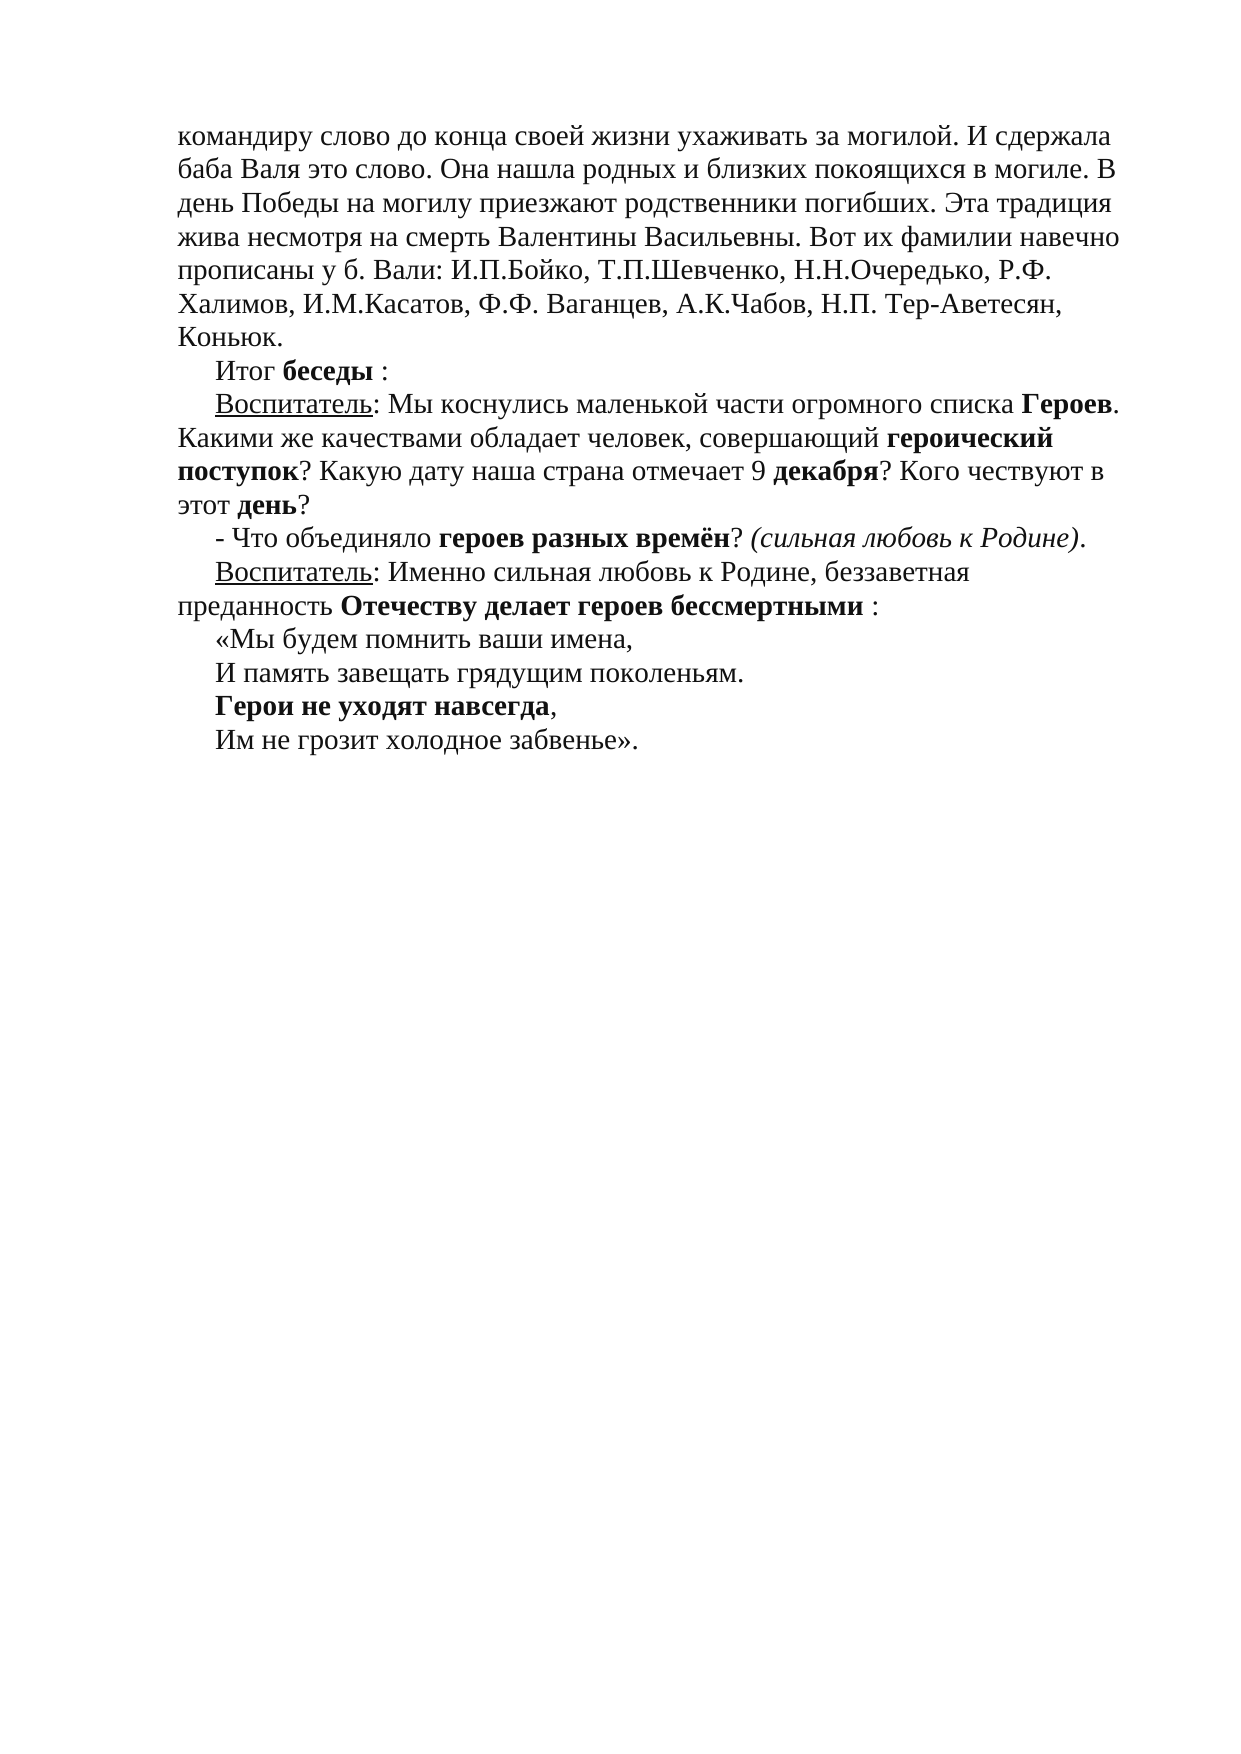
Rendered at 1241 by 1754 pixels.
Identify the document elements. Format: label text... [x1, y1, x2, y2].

text Итог беседы : [177, 353, 1152, 386]
text Воспитатель: Мы коснулись маленькой части огромного списка Героев. Какими же качествами обладает человек, совершающий героический поступок? Какую дату наша страна отмечает 9 декабря? Кого чествуют в этот день? [177, 386, 1152, 521]
text Воспитатель: Именно сильная любовь к Родине, беззаветная преданность Отечеству делает героев бессмертными : [177, 554, 1152, 621]
text И память завещать грядущим поколеньям. [177, 655, 1152, 688]
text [177, 118, 1152, 353]
text Герои не уходят навсегда, [177, 688, 1152, 722]
text «Мы будем помнить ваши имена, [177, 621, 1152, 655]
text Им не грозит холодное забвенье». [177, 722, 1152, 755]
text - Что объединяло героев разных времён? (сильная любовь к Родине). [177, 521, 1152, 554]
